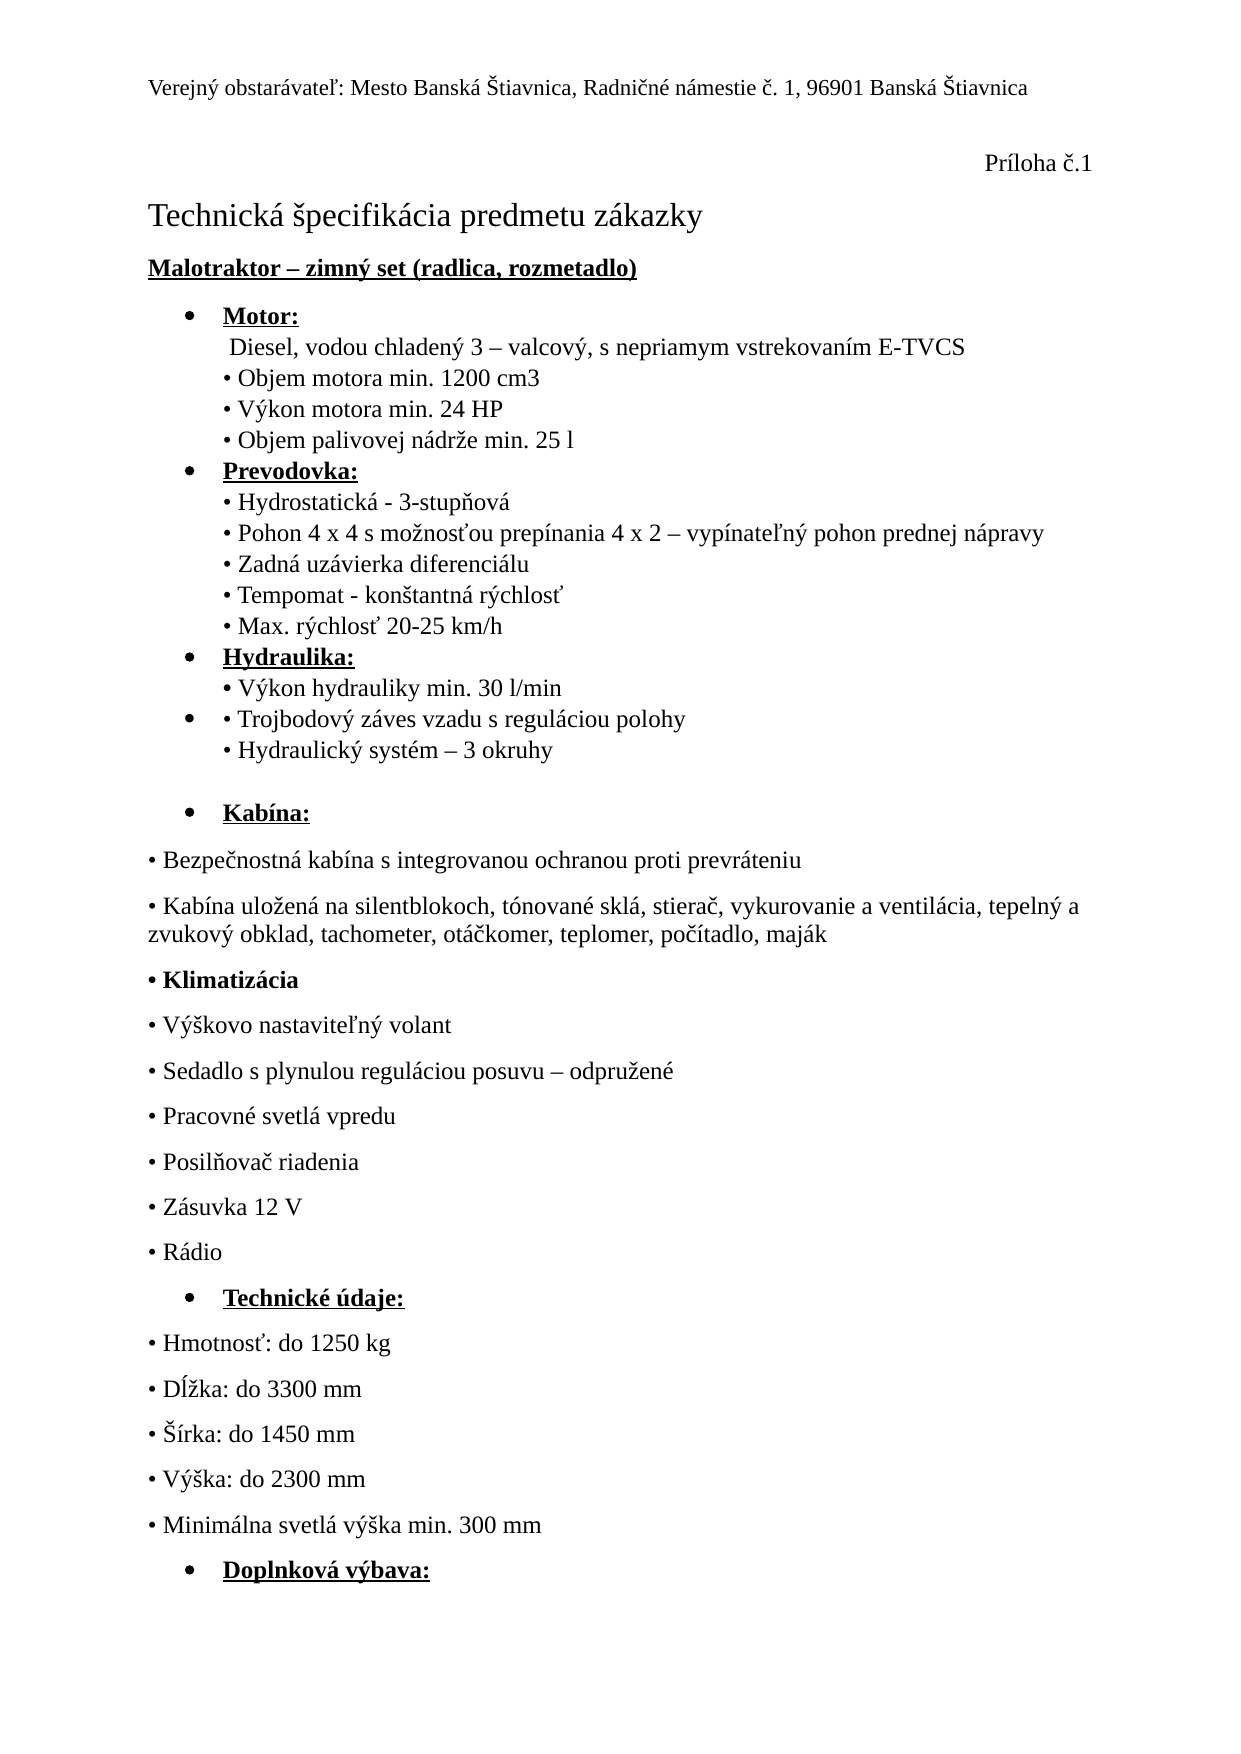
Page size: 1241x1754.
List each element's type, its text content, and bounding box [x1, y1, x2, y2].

text • Zásuvka 12 V [148, 1192, 1093, 1221]
list Technické údaje: [185, 1283, 1093, 1312]
text • Sedadlo s plynulou reguláciou posuvu – odpružené [148, 1056, 1093, 1084]
text • Výška: do 2300 mm [148, 1464, 1093, 1493]
text • Posilňovač riadenia [148, 1147, 1093, 1175]
text • Klimatizácia [148, 965, 1093, 994]
list Hydraulika: [185, 642, 1093, 671]
text Príloha č.1 [148, 148, 1093, 176]
list Prevodovka: [185, 456, 1093, 485]
text • Bezpečnostná kabína s integrovanou ochranou proti prevráteniu [148, 845, 1093, 874]
list • Tempomat - konštantná rýchlosť [223, 580, 1093, 609]
list Doplnková výbava: [185, 1555, 1093, 1584]
list • Hydraulický systém – 3 okruhy [223, 736, 1093, 764]
list • Trojbodový záves vzadu s reguláciou polohy [185, 704, 1093, 733]
text • Kabína uložená na silentblokoch, tónované sklá, stierač, vykurovanie a ventilácia, tepelný a zvukový obklad, tachometer, otáčkomer, teplomer, počítadlo, maják [148, 891, 1093, 948]
list • Pohon 4 x 4 s možnosťou prepínania 4 x 2 – vypínateľný pohon prednej nápravy [223, 518, 1093, 547]
text Malotraktor – zimný set (radlica, rozmetadlo) [148, 253, 1093, 282]
list • Objem motora min. 1200 cm3 [223, 363, 1093, 392]
list • Zadná uzávierka diferenciálu [223, 549, 1093, 578]
list Motor: [185, 301, 1093, 330]
text • Dĺžka: do 3300 mm [148, 1374, 1093, 1402]
list Diesel, vodou chladený 3 – valcový, s nepriamym vstrekovaním E-TVCS [223, 332, 1093, 361]
text • Výškovo nastaviteľný volant [148, 1010, 1093, 1039]
text • Šírka: do 1450 mm [148, 1419, 1093, 1448]
text • Hmotnosť: do 1250 kg [148, 1328, 1093, 1357]
text • Pracovné svetlá vpredu [148, 1101, 1093, 1130]
list • Výkon hydrauliky min. 30 l/min [223, 673, 1093, 702]
text • Minimálna svetlá výška min. 300 mm [148, 1510, 1093, 1539]
list Kabína: [185, 798, 1093, 826]
list • Objem palivovej nádrže min. 25 l [223, 425, 1093, 454]
text • Rádio [148, 1237, 1093, 1266]
text Technická špecifikácia predmetu zákazky [148, 195, 1093, 234]
list • Výkon motora min. 24 HP [223, 394, 1093, 423]
list • Max. rýchlosť 20-25 km/h [223, 611, 1093, 640]
list • Hydrostatická - 3-stupňová [223, 487, 1093, 516]
